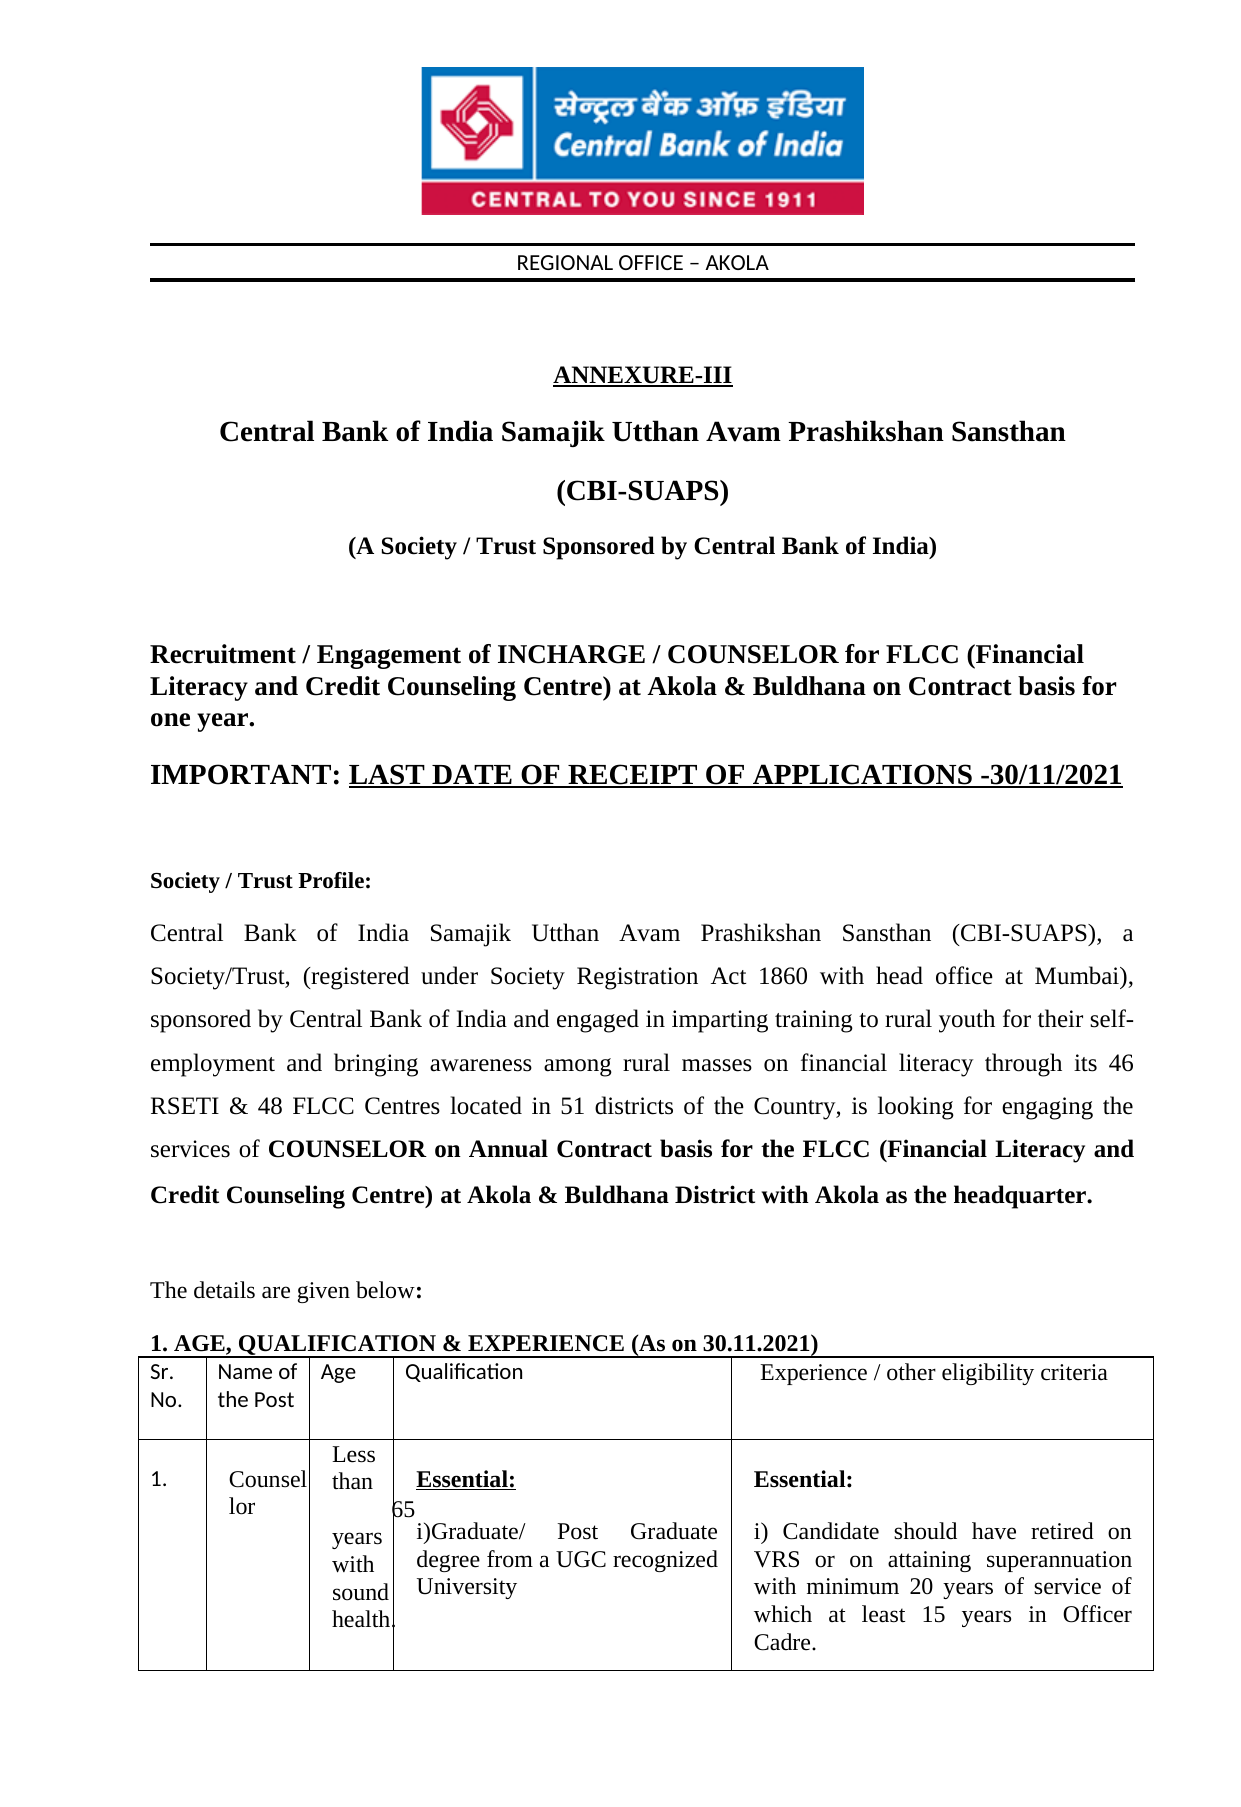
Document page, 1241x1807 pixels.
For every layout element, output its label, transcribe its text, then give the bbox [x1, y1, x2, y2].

table_header Qualification [394, 1358, 731, 1438]
table_header Name of the Post [207, 1358, 309, 1438]
text Central Bank of India Samajik Utthan Avam Prashikshan Sansthan (CBI-SUAPS), a Society/Trust, (registered under Society Registration Act 1860 with head office at Mumbai), sponsored by Central Bank of India and engaged in imparting training to rural youth for their self-employment and bringing awareness among rural masses on financial literacy through its 46 RSETI & 48 FLCC Centres located in 51 districts of the Country, is looking for engaging the services of COUNSELOR on Annual Contract basis for the FLCC (Financial Literacy and Credit Counseling Centre) at Akola & Buldhana District with Akola as the headquarter. [150, 918, 1135, 1209]
table_cell [394, 1440, 731, 1670]
table_cell [207, 1440, 309, 1670]
text (A Society / Trust Sponsored by Central Bank of India) [150, 531, 1135, 560]
text Recruitment / Engagement of INCHARGE / COUNSELOR for FLCC (Financial Literacy and Credit Counseling Centre) at Akola & Buldhana on Contract basis for one year. [150, 639, 1135, 732]
text The details are given below: [150, 1276, 1135, 1304]
text Central Bank of India Samajik Utthan Avam Prashikshan Sansthan [150, 414, 1135, 448]
text Society / Trust Profile: [150, 867, 1135, 893]
table_header Sr. No. [139, 1358, 206, 1438]
table_cell [732, 1440, 1153, 1670]
text (CBI-SUAPS) [150, 473, 1135, 506]
picture [421, 67, 864, 215]
table_cell [310, 1440, 393, 1670]
table_cell 1. [139, 1440, 206, 1670]
text IMPORTANT: LAST DATE OF RECEIPT OF APPLICATIONS -30/11/2021 [150, 757, 1135, 791]
text ANNEXURE-III [150, 360, 1135, 389]
table_header Age [310, 1358, 393, 1438]
table_header [732, 1358, 1153, 1438]
text 1. AGE, QUALIFICATION & EXPERIENCE (As on 30.11.2021) [150, 1329, 1135, 1356]
